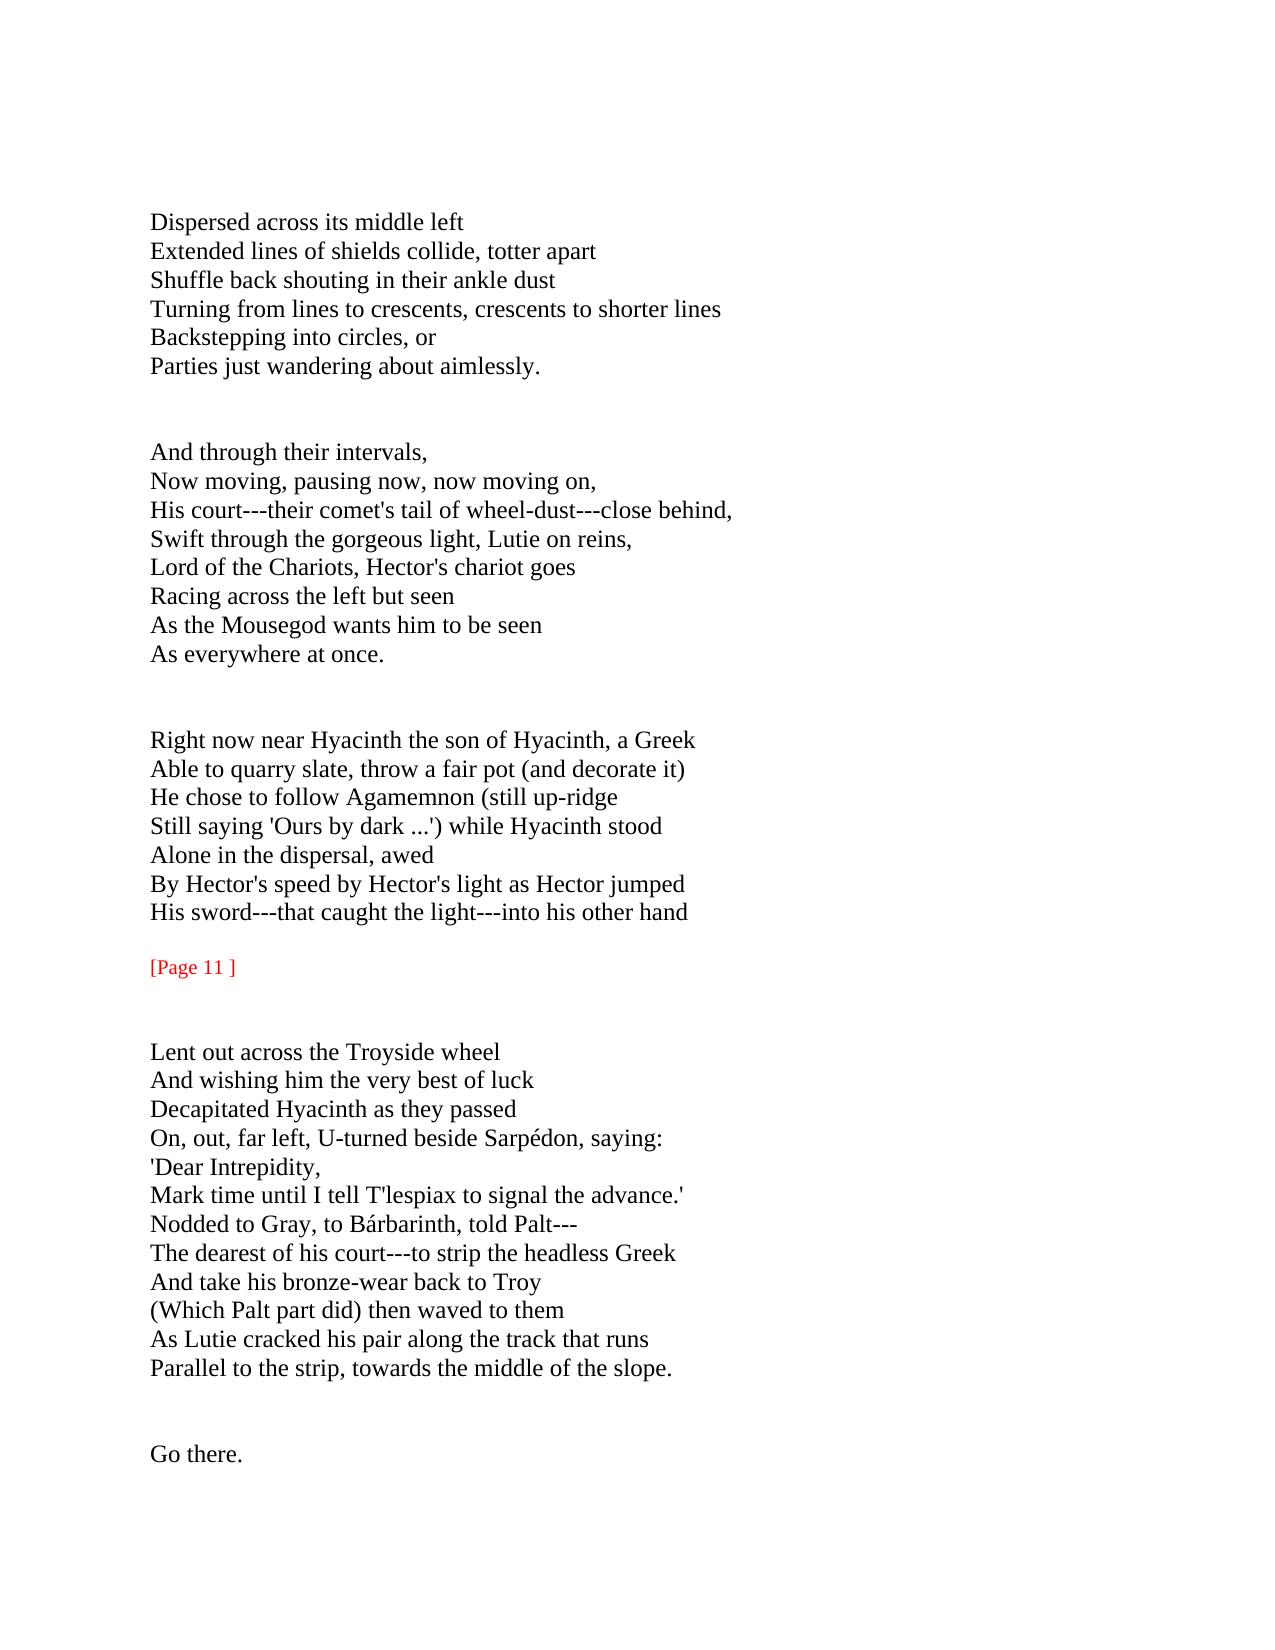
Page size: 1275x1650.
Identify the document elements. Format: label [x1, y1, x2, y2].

text [150, 150, 1125, 1497]
